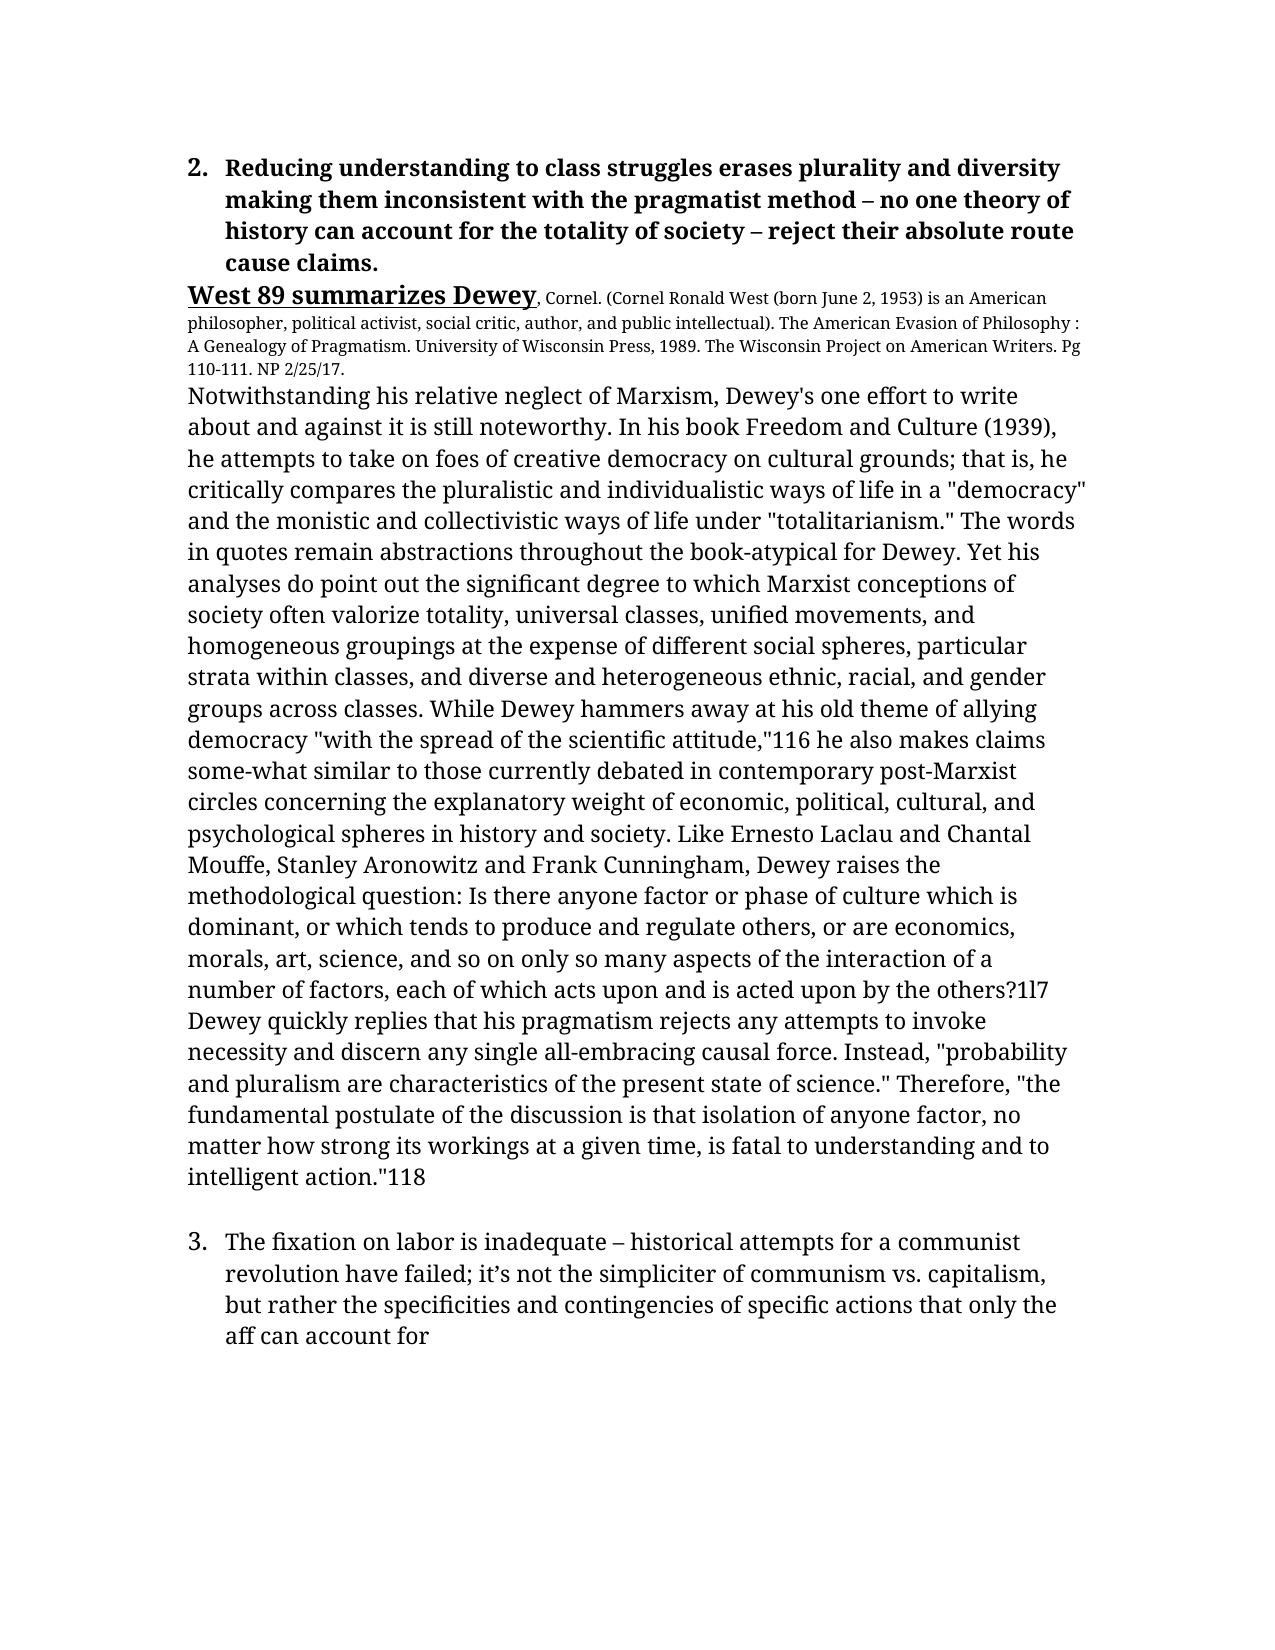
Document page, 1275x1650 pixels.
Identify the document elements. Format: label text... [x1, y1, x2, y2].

subtitle Reducing understanding to class struggles erases plurality and diversity making them inconsistent with the pragmatist method – no one theory of history can account for the totality of society – reject their absolute route cause claims. [187, 150, 1087, 278]
text Notwithstanding his relative neglect of Marxism, Dewey's one effort to write about and against it is still noteworthy. In his book Freedom and Culture (1939), he attempts to take on foes of creative democracy on cultural grounds; that is, he critically compares the pluralistic and individualistic ways of life in a "democracy" and the monistic and collectivistic ways of life under "totalitarianism." The words in quotes remain abstractions throughout the book-atypical for Dewey. Yet his analyses do point out the significant degree to which Marxist conceptions of society often valorize totality, universal classes, unified movements, and homogeneous groupings at the expense of different social spheres, particular strata within classes, and diverse and heterogeneous ethnic, racial, and gender groups across classes. While Dewey hammers away at his old theme of allying democracy "with the spread of the scientific attitude,"116 he also makes claims some-what similar to those currently debated in contemporary post-Marxist circles concerning the explanatory weight of economic, political, cultural, and psychological spheres in history and society. Like Ernesto Laclau and Chantal Mouffe, Stanley Aronowitz and Frank Cunningham, Dewey raises the methodological question: Is there anyone factor or phase of culture which is dominant, or which tends to produce and regulate others, or are economics, morals, art, science, and so on only so many aspects of the interaction of a number of factors, each of which acts upon and is acted upon by the others?1l7 Dewey quickly replies that his pragmatism rejects any attempts to invoke necessity and discern any single all-embracing causal force. Instead, "probability and pluralism are characteristics of the present state of science." Therefore, "the fundamental postulate of the discussion is that isolation of anyone factor, no matter how strong its workings at a given time, is fatal to understanding and to intelligent action."118 [187, 380, 1087, 1192]
text West 89 summarizes Dewey, Cornel. (Cornel Ronald West (born June 2, 1953) is an American philosopher, political activist, social critic, author, and public intellectual). The American Evasion of Philosophy : A Genealogy of Pragmatism. University of Wisconsin Press, 1989. The Wisconsin Project on American Writers. Pg 110-111. NP 2/25/17. [187, 278, 1087, 380]
list The fixation on labor is inadequate – historical attempts for a communist revolution have failed; it’s not the simpliciter of communism vs. capitalism, but rather the specificities and contingencies of specific actions that only the aff can account for [187, 1224, 1087, 1352]
